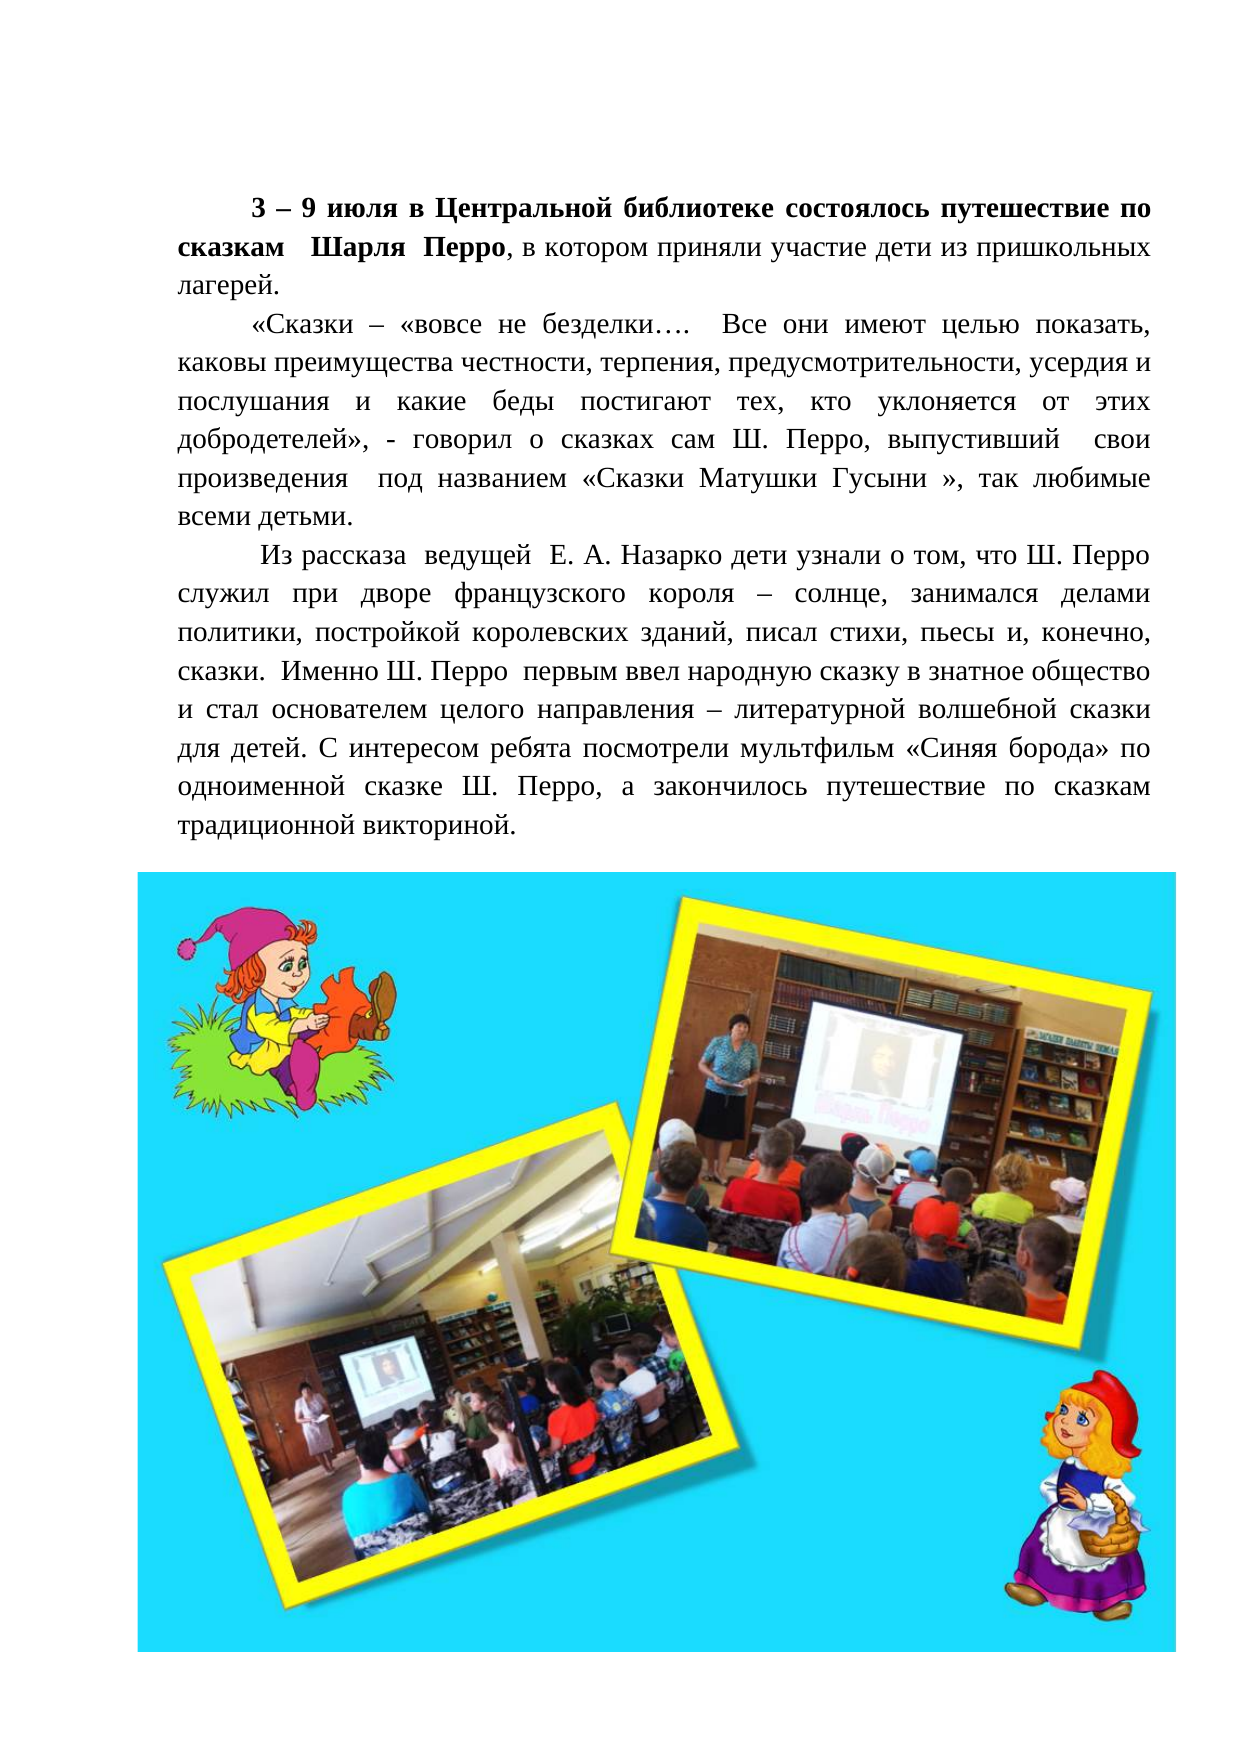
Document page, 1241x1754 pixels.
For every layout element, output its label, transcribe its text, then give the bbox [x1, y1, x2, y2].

text «Сказки – «вовсе не безделки…. Все они имеют целью показать, каковы преимущества честности, терпения, предусмотрительности, усердия и послушания и какие беды постигают тех, кто уклоняется от этих добродетелей», - говорил о сказках сам Ш. Перро, выпустивший свои произведения под названием «Сказки Матушки Гусыни », так любимые всеми детьми. [177, 306, 1152, 532]
text Из рассказа ведущей Е. А. Назарко дети узнали о том, что Ш. Перро служил при дворе французского короля – солнце, занимался делами политики, постройкой королевских зданий, писал стихи, пьесы и, конечно, сказки. Именно Ш. Перро первым ввел народную сказку в знатное общество и стал основателем целого направления – литературной волшебной сказки для детей. С интересом ребята посмотрели мультфильм «Синяя борода» по одноименной сказке Ш. Перро, а закончилось путешествие по сказкам традиционной викториной. [177, 537, 1152, 840]
text 3 – 9 июля в Центральной библиотеке состоялось путешествие по сказкам Шарля Перро, в котором приняли участие дети из пришкольных лагерей. [177, 190, 1152, 301]
picture [137, 872, 1177, 1652]
